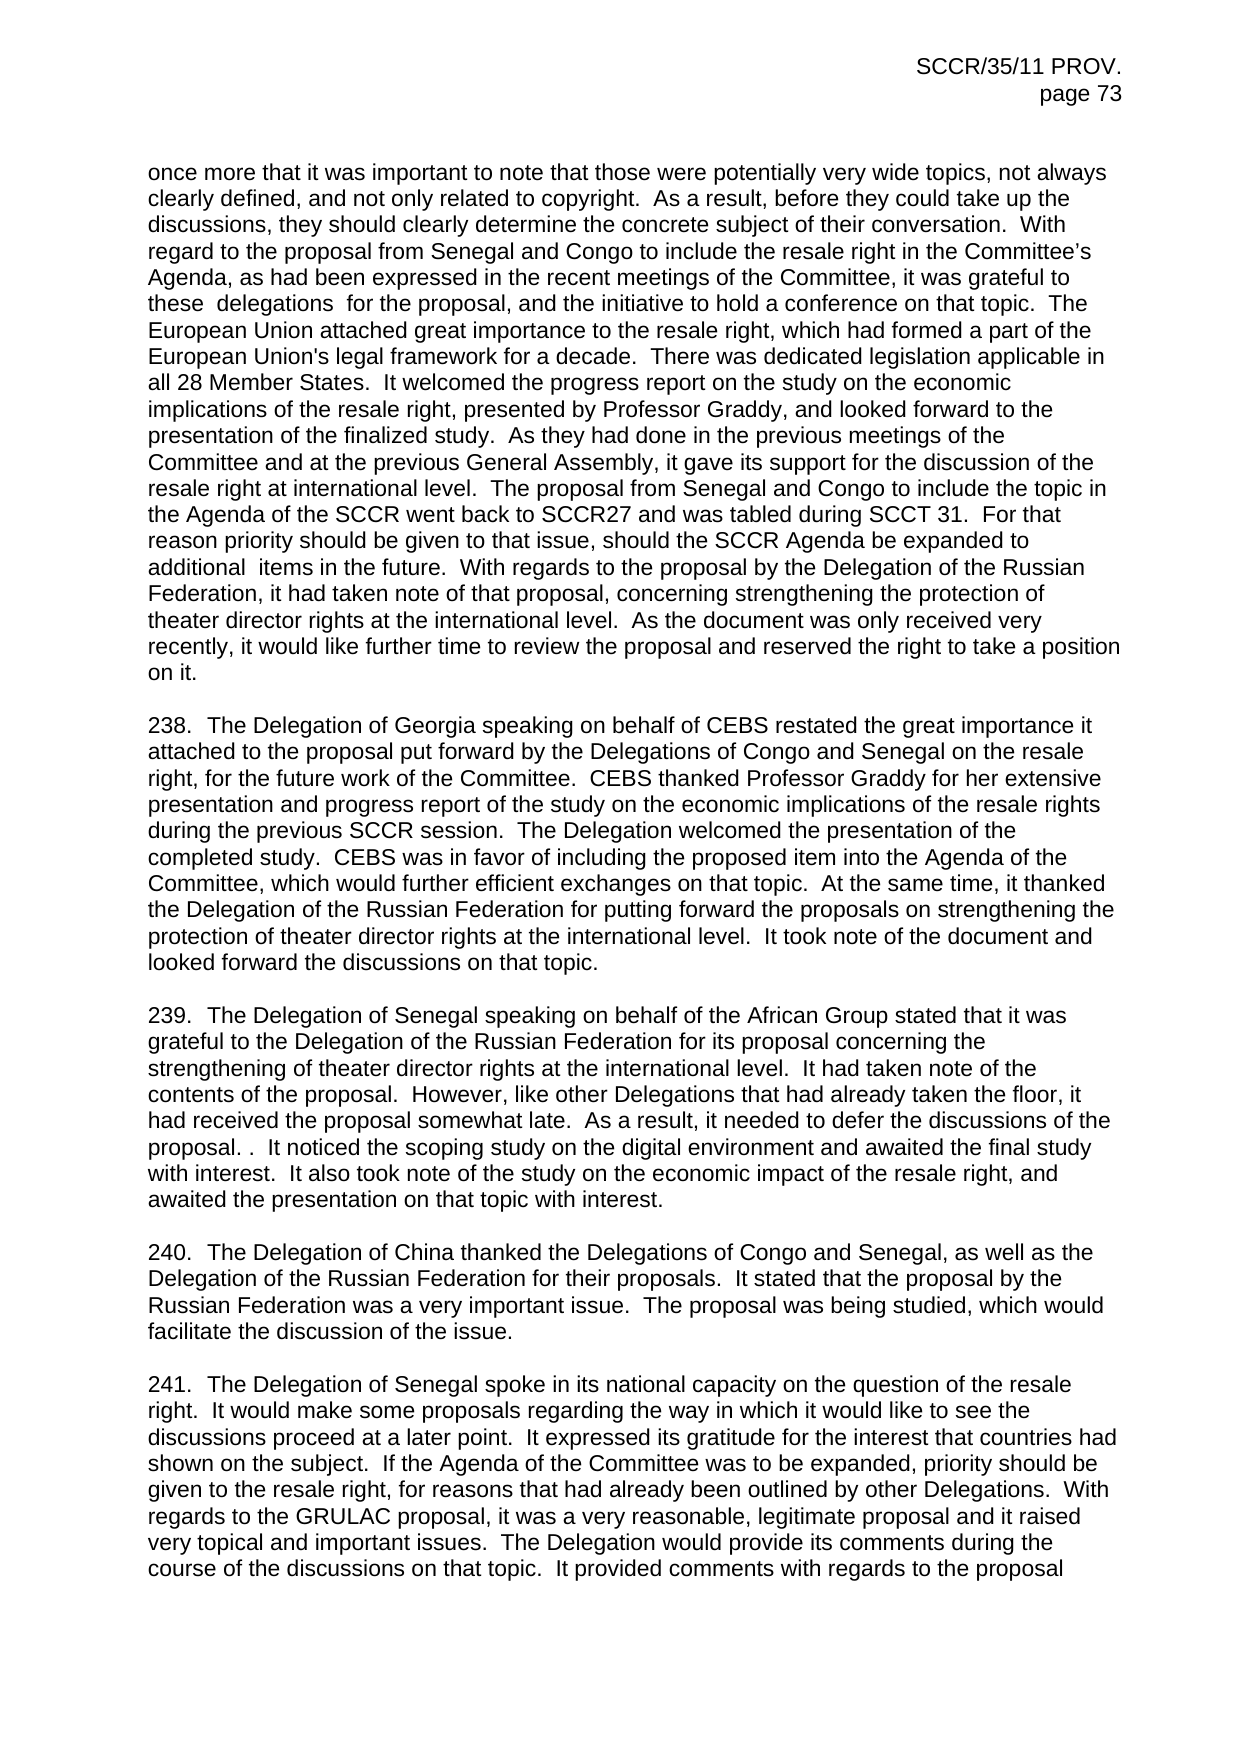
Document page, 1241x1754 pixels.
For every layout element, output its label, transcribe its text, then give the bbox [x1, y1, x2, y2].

list The Delegation of Georgia speaking on behalf of CEBS restated the great importance it attached to the proposal put forward by the Delegations of Congo and Senegal on the resale right, for the future work of the Committee. CEBS thanked Professor Graddy for her extensive presentation and progress report of the study on the economic implications of the resale rights during the previous SCCR session. The Delegation welcomed the presentation of the completed study. CEBS was in favor of including the proposed item into the Agenda of the Committee, which would further efficient exchanges on that topic. At the same time, it thanked the Delegation of the Russian Federation for putting forward the proposals on strengthening the protection of theater director rights at the international level. It took note of the document and looked forward the discussions on that topic. [148, 712, 1122, 976]
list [148, 158, 1122, 686]
list The Delegation of China thanked the Delegations of Congo and Senegal, as well as the Delegation of the Russian Federation for their proposals. It stated that the proposal by the Russian Federation was a very important issue. The proposal was being studied, which would facilitate the discussion of the issue. [148, 1239, 1122, 1344]
list The Delegation of Senegal speaking on behalf of the African Group stated that it was grateful to the Delegation of the Russian Federation for its proposal concerning the strengthening of theater director rights at the international level. It had taken note of the contents of the proposal. However, like other Delegations that had already taken the floor, it had received the proposal somewhat late. As a result, it needed to defer the discussions of the proposal. . It noticed the scoping study on the digital environment and awaited the final study with interest. It also took note of the study on the economic impact of the resale right, and awaited the presentation on that topic with interest. [148, 1002, 1122, 1213]
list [148, 1371, 1122, 1582]
